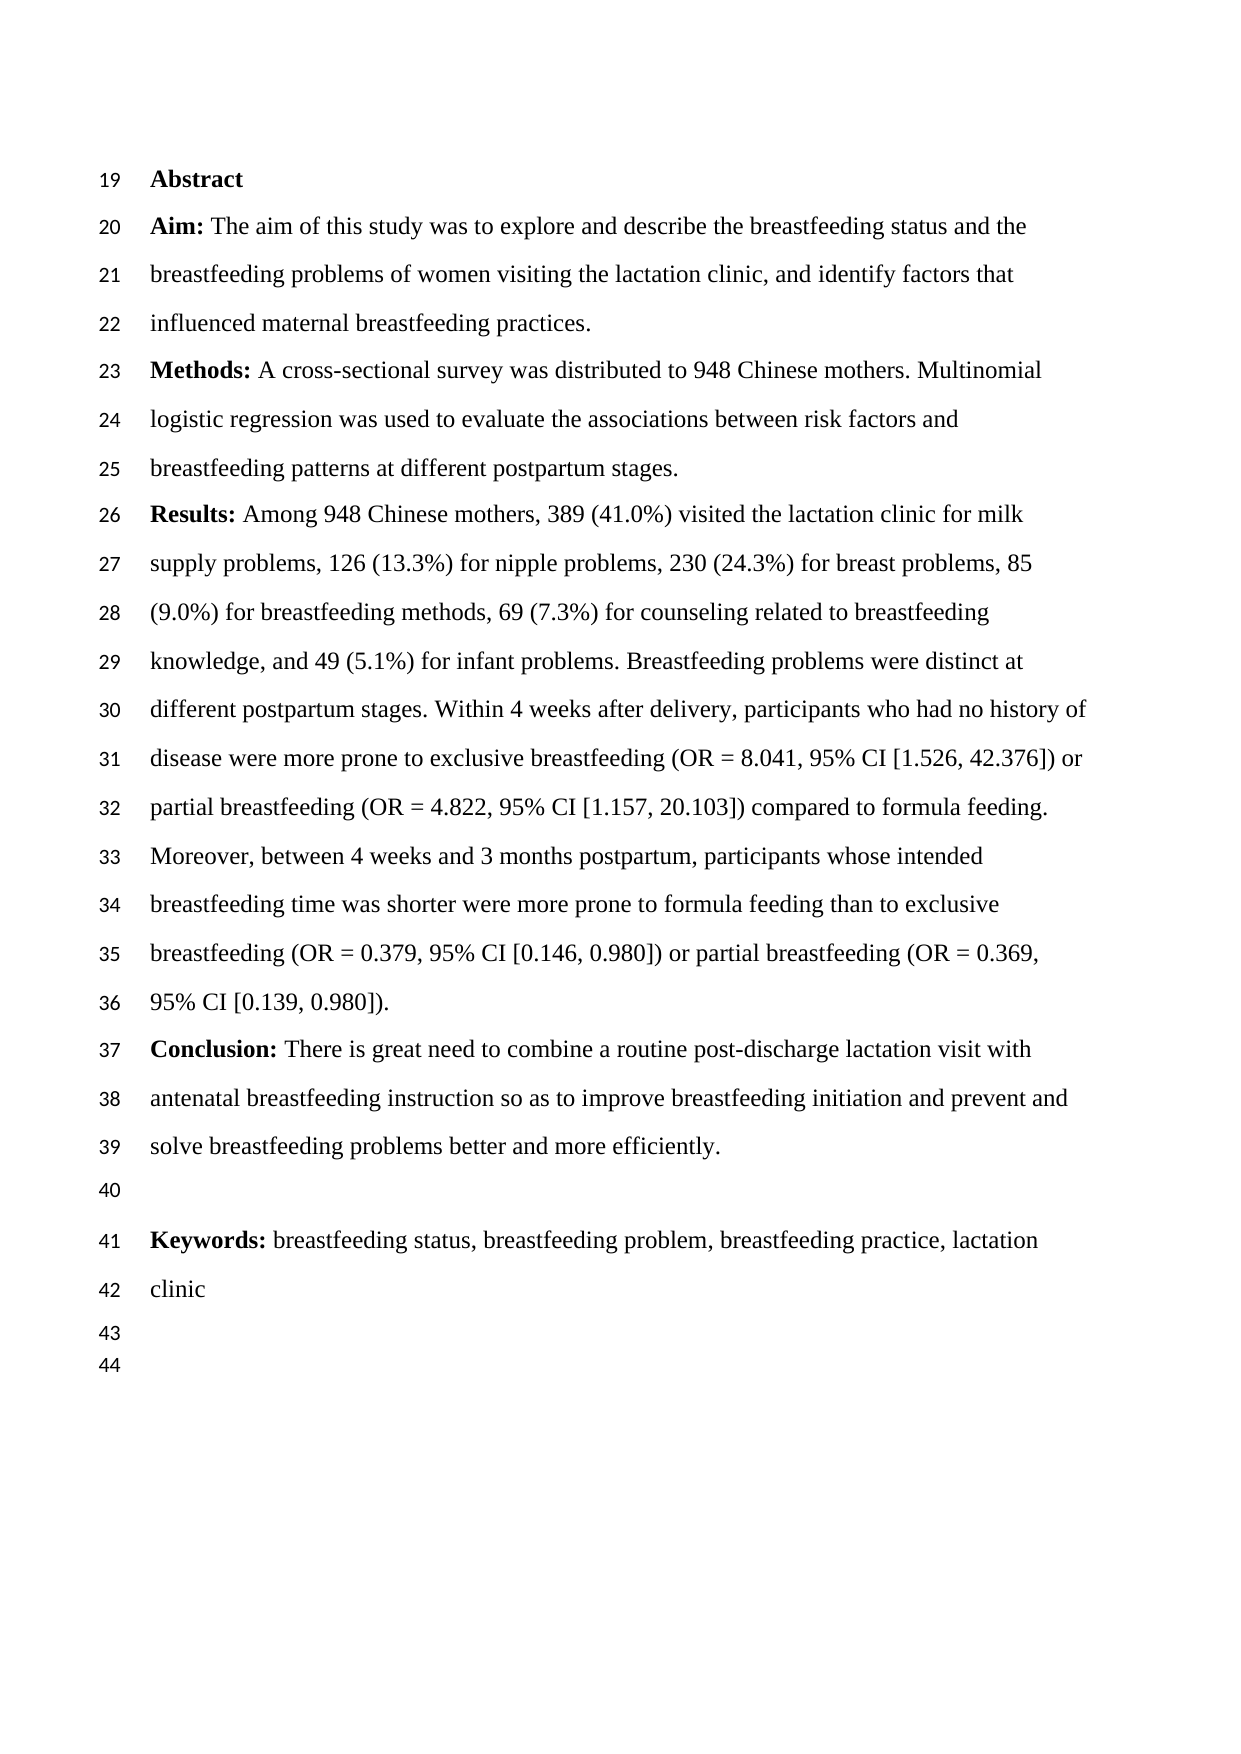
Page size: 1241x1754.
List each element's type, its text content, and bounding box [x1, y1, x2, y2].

text Methods: A cross-sectional survey was distributed to 948 Chinese mothers. Multinomial logistic regression was used to evaluate the associations between risk factors and breastfeeding patterns at different postpartum stages. [150, 353, 1090, 483]
text Conclusion: There is great need to combine a routine post-discharge lactation visit with antenatal breastfeeding instruction so as to improve breastfeeding initiation and prevent and solve breastfeeding problems better and more efficiently. [150, 1032, 1090, 1162]
text Aim: The aim of this study was to explore and describe the breastfeeding status and the breastfeeding problems of women visiting the lactation clinic, and identify factors that influenced maternal breastfeeding practices. [150, 209, 1090, 339]
text Keywords: breastfeeding status, breastfeeding problem, breastfeeding practice, lactation clinic [150, 1223, 1090, 1304]
text Results: Among 948 Chinese mothers, 389 (41.0%) visited the lactation clinic for milk supply problems, 126 (13.3%) for nipple problems, 230 (24.3%) for breast problems, 85 (9.0%) for breastfeeding methods, 69 (7.3%) for counseling related to breastfeeding knowledge, and 49 (5.1%) for infant problems. Breastfeeding problems were distinct at different postpartum stages. Within 4 weeks after delivery, participants who had no history of disease were more prone to exclusive breastfeeding (OR = 8.041, 95% CI [1.526, 42.376]) or partial breastfeeding (OR = 4.822, 95% CI [1.157, 20.103]) compared to formula feeding. Moreover, between 4 weeks and 3 months postpartum, participants whose intended breastfeeding time was shorter were more prone to formula feeding than to exclusive breastfeeding (OR = 0.379, 95% CI [0.146, 0.980]) or partial breastfeeding (OR = 0.369, 95% CI [0.139, 0.980]). [150, 498, 1090, 1018]
text Abstract [150, 162, 1090, 194]
